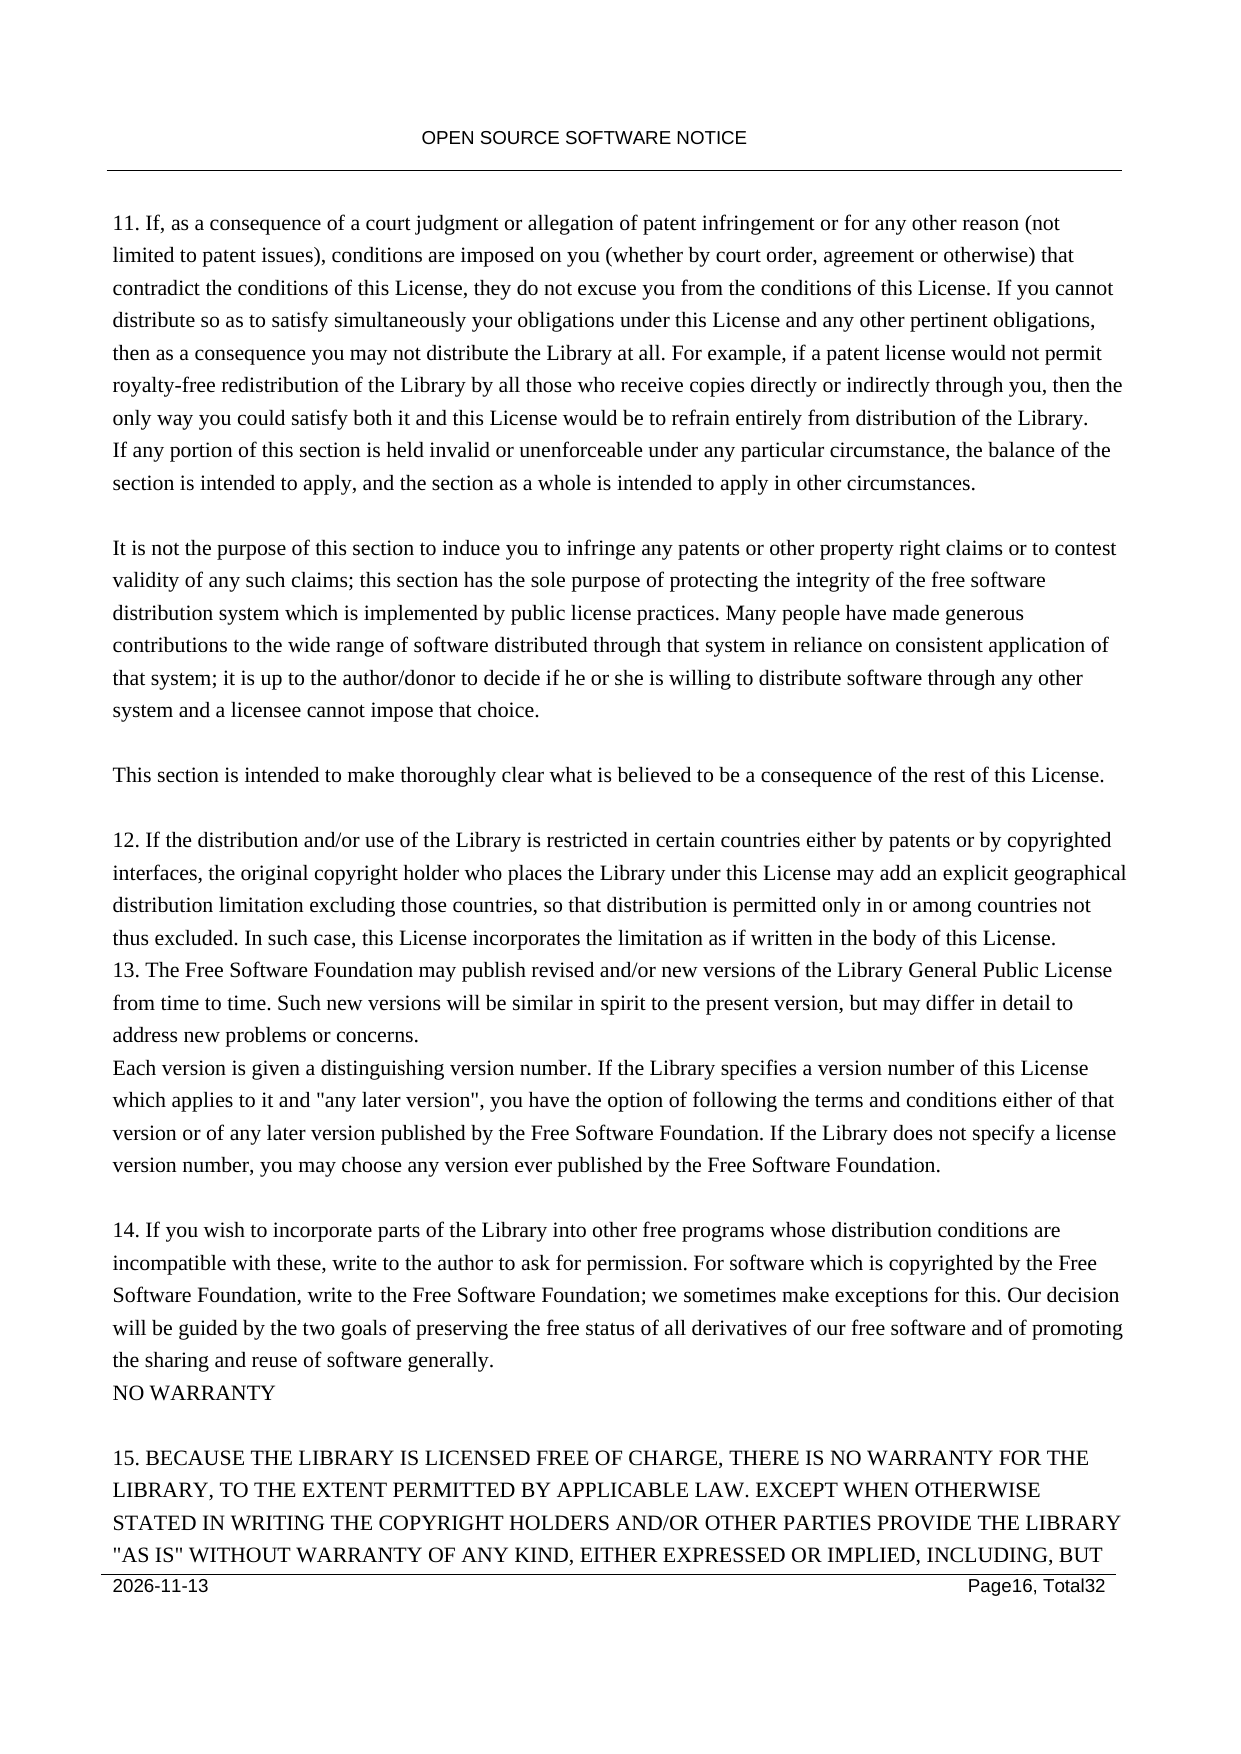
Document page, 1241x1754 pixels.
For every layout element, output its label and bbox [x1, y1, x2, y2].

text [112, 206, 1128, 1571]
